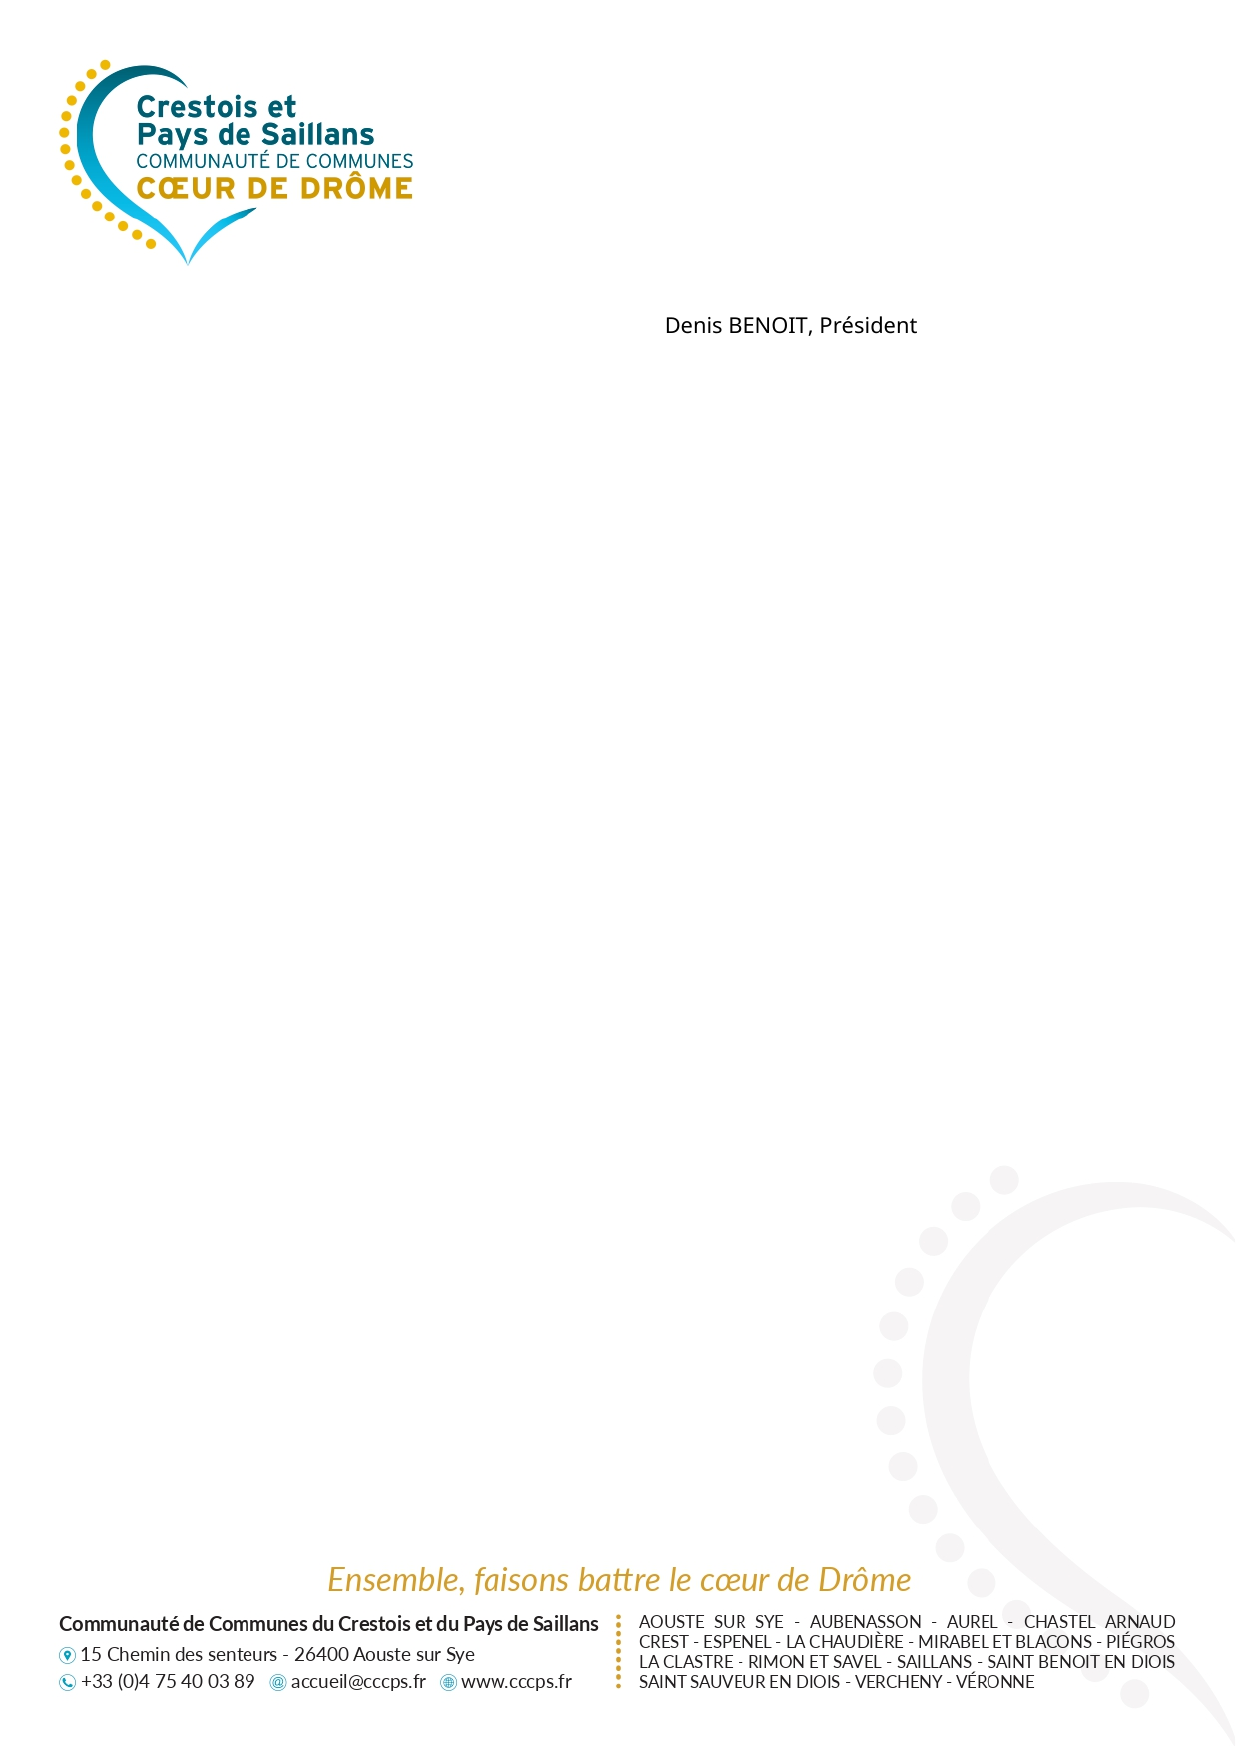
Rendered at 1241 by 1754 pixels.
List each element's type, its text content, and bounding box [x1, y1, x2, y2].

text Denis BENOIT, Président [369, 310, 1166, 340]
picture [0, 0, 1235, 1746]
